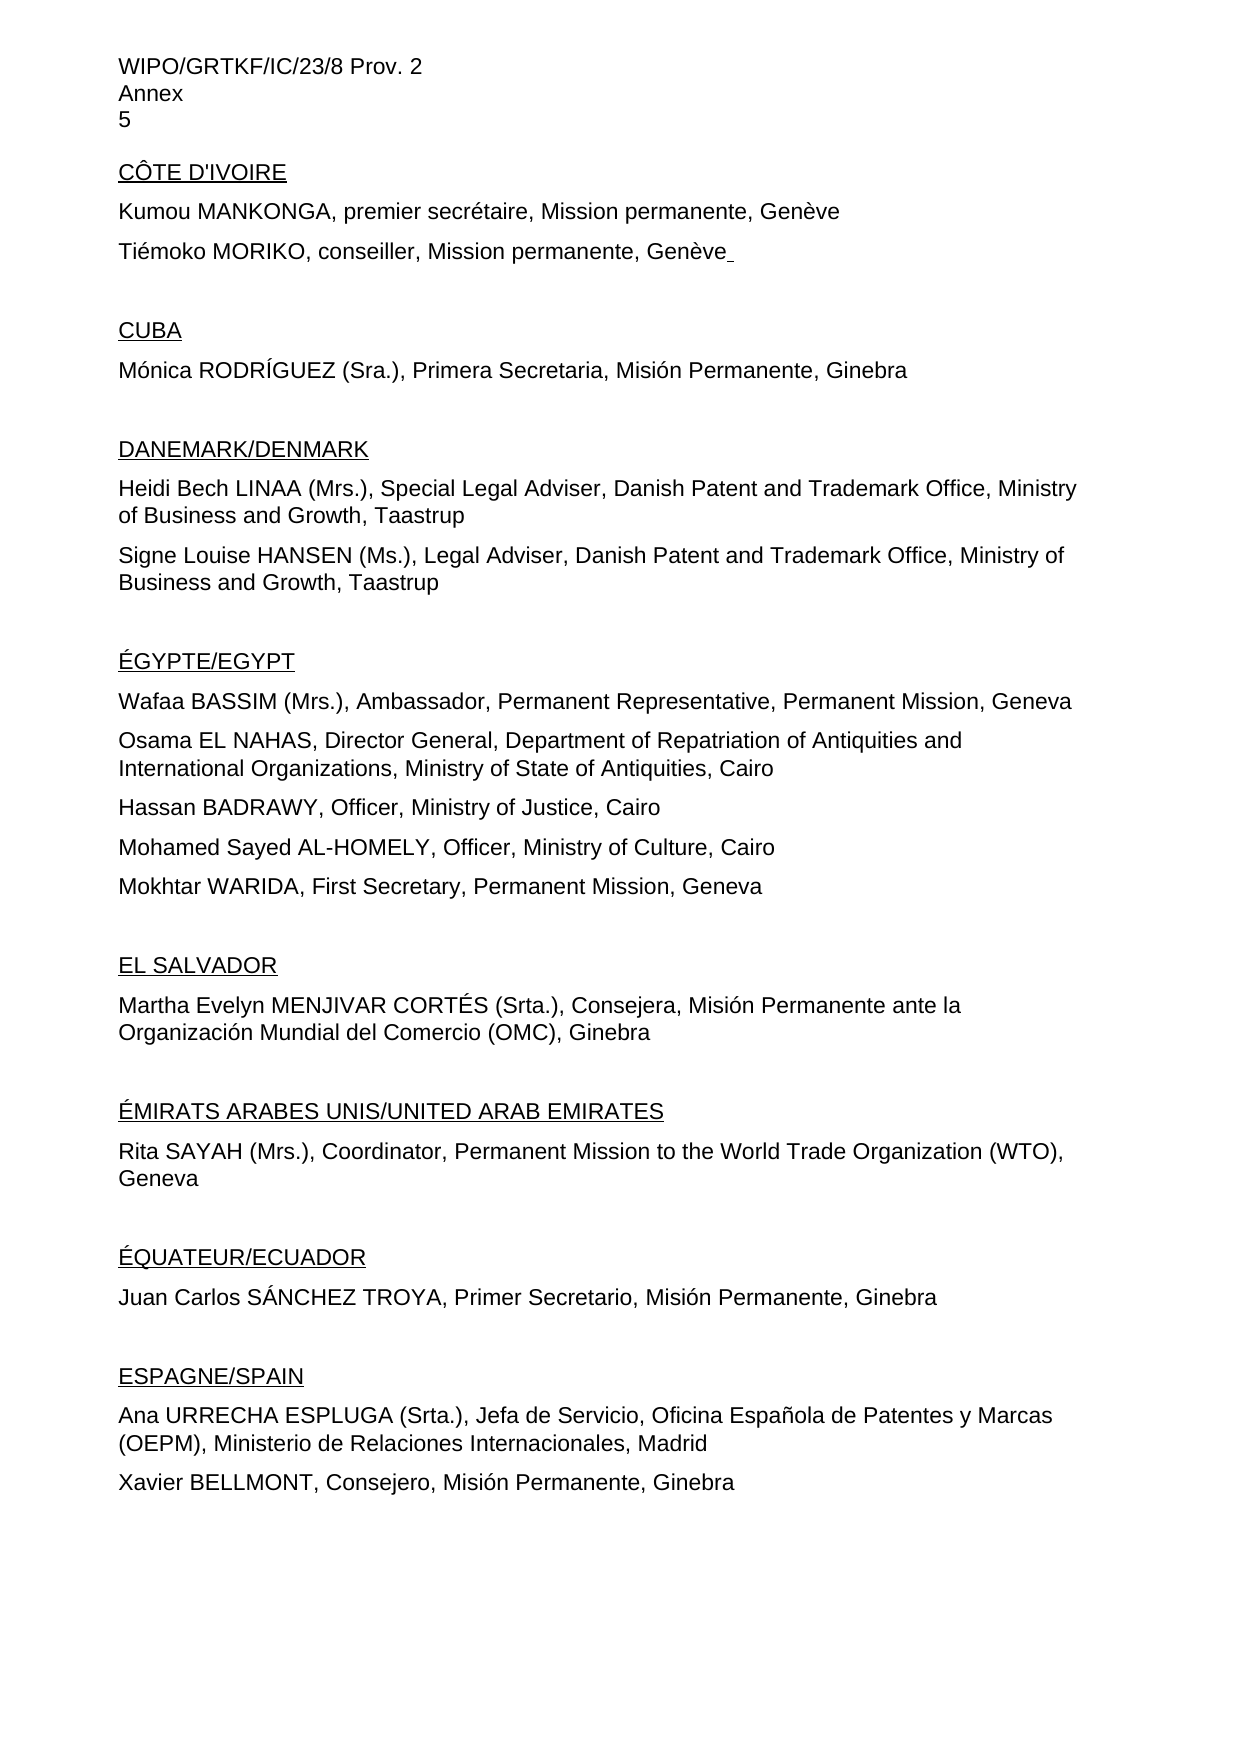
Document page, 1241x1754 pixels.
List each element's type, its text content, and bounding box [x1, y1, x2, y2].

text Mokhtar WARIDA, First Secretary, Permanent , [118, 873, 1092, 900]
text CÔTE D'IVOIRE [118, 158, 1092, 186]
text EL SALVADOR [118, 952, 1092, 979]
text Mohamed Sayed AL-HOMELY, Officer, Ministry of Culture, [118, 833, 1092, 861]
text DANEMARK/DENMARK [118, 436, 1092, 463]
text CUBA [118, 317, 1092, 344]
text ÉQUATEUR/ECUADOR [118, 1244, 1092, 1271]
text Signe Louise HANSEN (Ms.), Legal Adviser, Danish Patent and Trademark Office, Ministry of Business and Growth, Taastrup [118, 542, 1092, 596]
text Hassan BADRAWY, Officer, Ministry of Justice, [118, 794, 1092, 821]
text Kumou MANKONGA, premier secrétaire, Mission permanente, Genève [118, 198, 1092, 225]
text ÉGYPTE/EGYPT [118, 648, 1092, 675]
text Rita SAYAH (Mrs.), Coordinator, Permanent to the World Trade Organization (WTO), [118, 1138, 1092, 1192]
text ÉMIRATS ARABES UNIS/UNITED ARAB EMIRATES [118, 1098, 1092, 1125]
text Mónica RODRÍGUEZ (Sra.), Primera Secretaria, Misión Permanente, Ginebra [118, 356, 1092, 383]
text Tiémoko MORIKO, conseiller, Mission permanente, Genève [118, 238, 1092, 265]
text Xavier BELLMONT, Consejero, Misión Permanente, Ginebra [118, 1469, 1092, 1496]
text Ana URRECHA ESPLUGA (Srta.), Jefa de Servicio, Oficina Española de Patentes y Marcas (OEPM), Ministerio de Relaciones Internacionales, Madrid [118, 1402, 1092, 1456]
text Heidi Bech LINAA (Mrs.), Special Legal Adviser, Danish Patent and Trademark Office, Ministry of Business and Growth, Taastrup [118, 475, 1092, 529]
text Martha Evelyn MENJIVAR CORTÉS (Srta.), Consejera, Misión Permanente ante la Organización Mundial del Comercio (OMC), Ginebra [118, 992, 1092, 1046]
text Osama EL NAHAS, Director General, Department of Repatriation of Antiquities and International Organizations, Ministry of State of Antiquities, [118, 727, 1092, 781]
text Juan Carlos SÁNCHEZ TROYA, Primer Secretario, Misión Permanente, Ginebra [118, 1283, 1092, 1311]
text Wafaa BASSIM (Mrs.), Ambassador, Permanent Representative, Permanent , [118, 688, 1092, 715]
text ESPAGNE/SPAIN [118, 1363, 1092, 1390]
